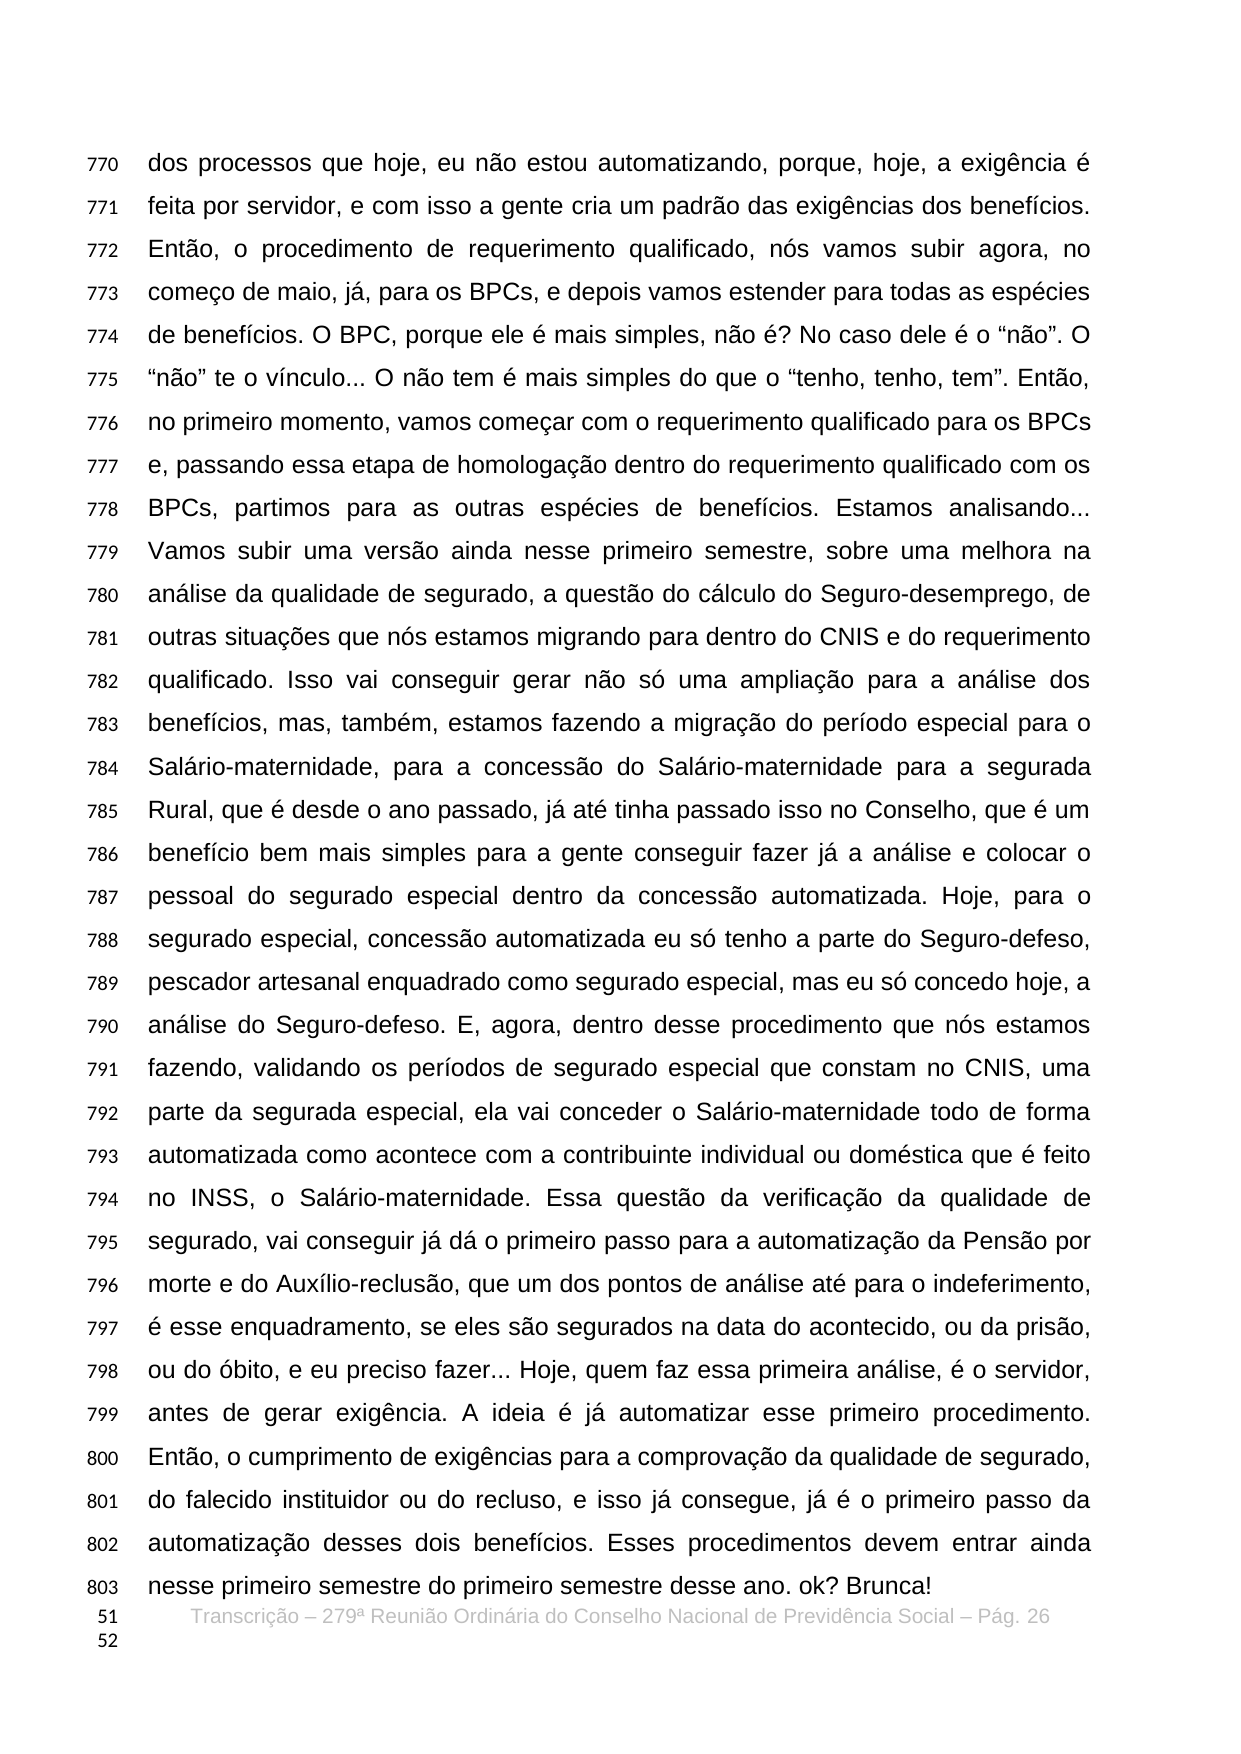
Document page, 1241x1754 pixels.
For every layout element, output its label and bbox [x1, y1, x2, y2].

text [148, 148, 1092, 1599]
